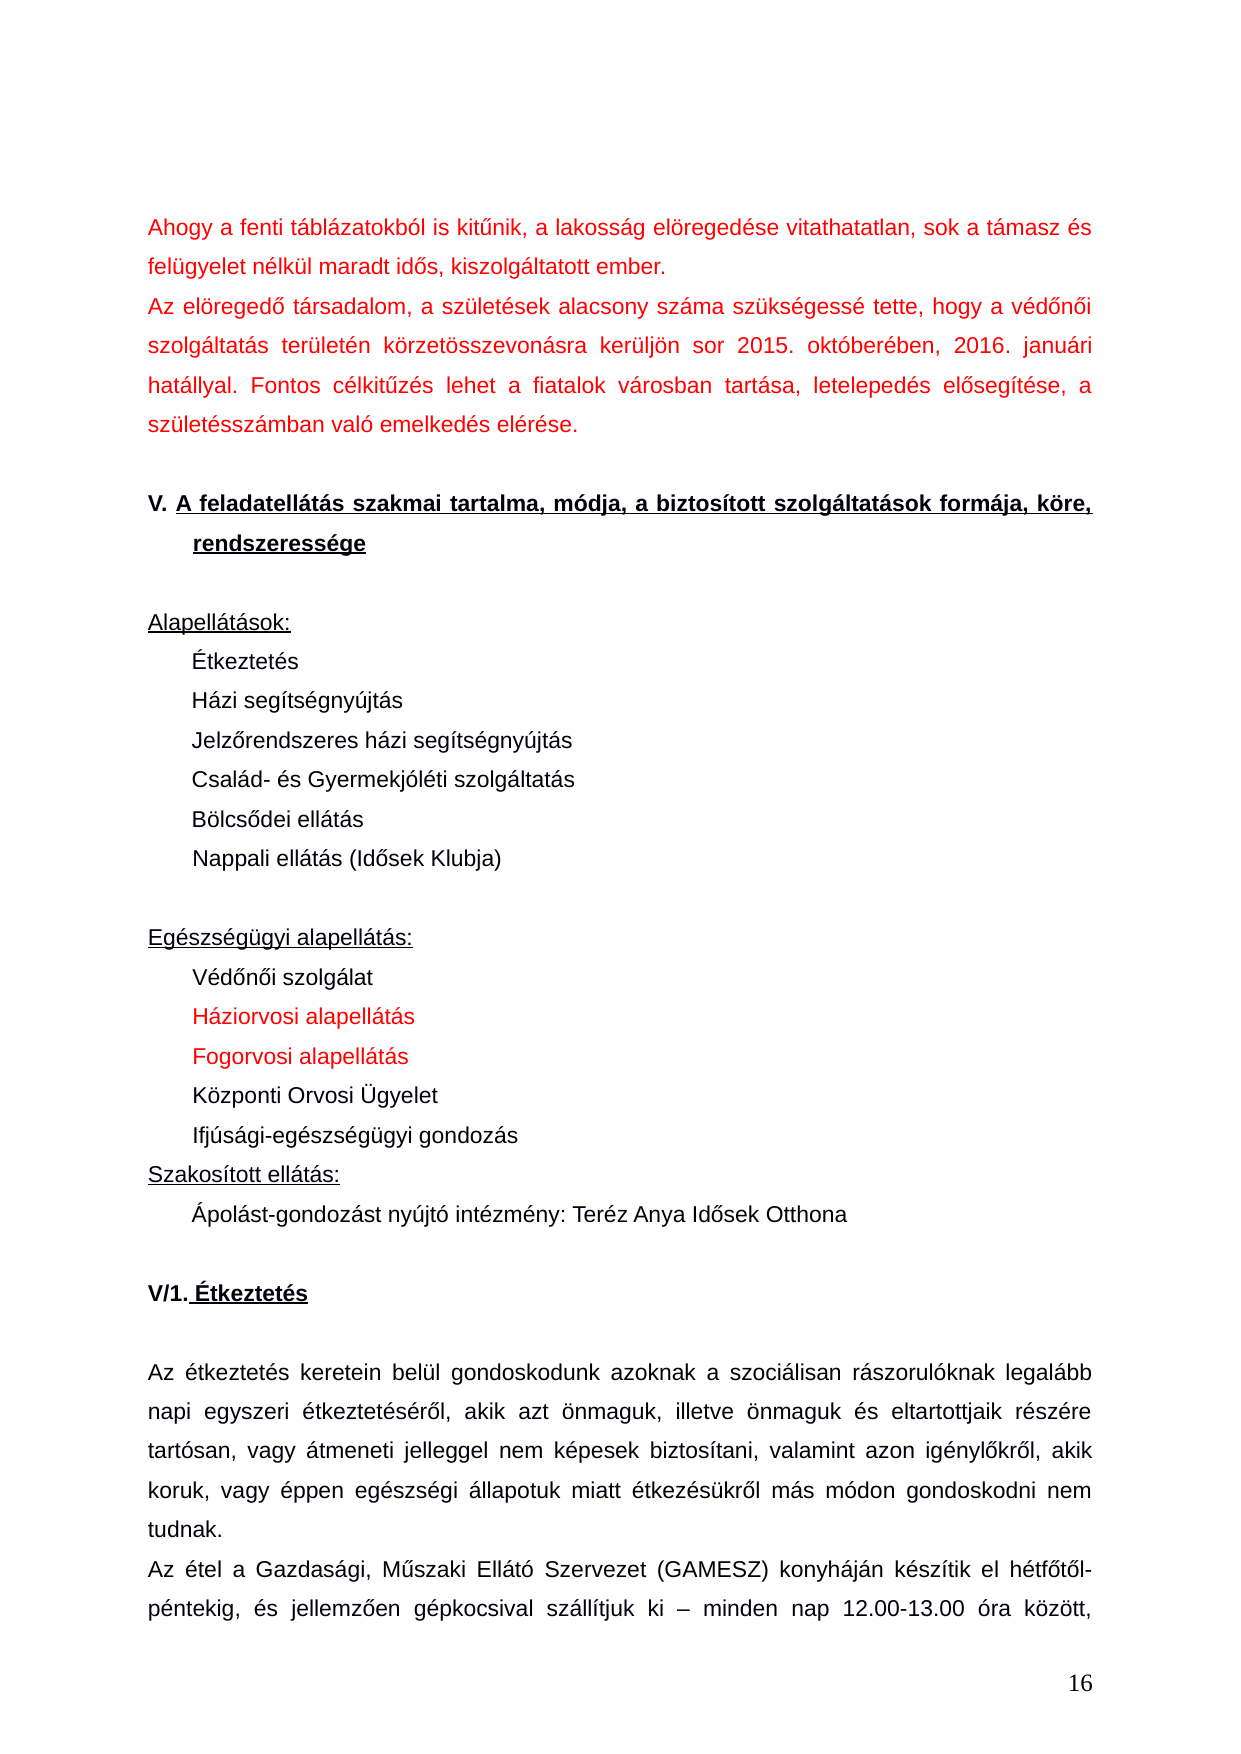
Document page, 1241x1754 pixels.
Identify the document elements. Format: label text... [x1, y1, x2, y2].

text Nappali ellátás (Idősek Klubja) [148, 845, 1093, 872]
text Központi Orvosi Ügyelet [148, 1082, 1093, 1108]
text Bölcsődei ellátás [148, 806, 1093, 832]
text Az étkeztetés keretein belül gondoskodunk azoknak a szociálisan rászorulóknak legalább napi egyszeri étkeztetéséről, akik azt önmaguk, illetve önmaguk és eltartottjaik részére tartósan, vagy átmeneti jelleggel nem képesek biztosítani, valamint azon igénylőkről, akik koruk, vagy éppen egészségi állapotuk miatt étkezésükről más módon gondoskodni nem tudnak. [148, 1358, 1093, 1543]
text Egészségügyi alapellátás: [148, 924, 1093, 951]
text Az elöregedő társadalom, a születések alacsony száma szükségessé tette, hogy a védőnői szolgáltatás területén körzetösszevonásra kerüljön sor 2015. októberében, 2016. januári hatállyal. Fontos célkitűzés lehet a fiatalok városban tartása, letelepedés elősegítése, a születésszámban való emelkedés elérése. [148, 293, 1093, 437]
text Étkeztetés [148, 648, 1093, 674]
text V/1. Étkeztetés [148, 1279, 1093, 1306]
text Szakosított ellátás: [148, 1161, 1093, 1187]
text Védőnői szolgálat [148, 964, 1093, 990]
text Ahogy a fenti táblázatokból is kitűnik, a lakosság elöregedése vitathatatlan, sok a támasz és felügyelet nélkül maradt idős, kiszolgáltatott ember. [148, 214, 1093, 279]
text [148, 1556, 1093, 1622]
text Jelzőrendszeres házi segítségnyújtás [148, 727, 1093, 753]
text Család- és Gyermekjóléti szolgáltatás [148, 766, 1093, 793]
text Házi segítségnyújtás [148, 687, 1093, 714]
text V. A feladatellátás szakmai tartalma, módja, a biztosított szolgáltatások formája, köre, rendszeressége [148, 490, 1093, 556]
text Háziorvosi alapellátás [148, 1003, 1093, 1029]
text Ifjúsági-egészségügyi gondozás [148, 1122, 1093, 1148]
text Alapellátások: [148, 608, 1093, 635]
text Fogorvosi alapellátás [148, 1043, 1093, 1069]
text Ápolást-gondozást nyújtó intézmény: Teréz Anya Idősek Otthona [148, 1201, 1093, 1227]
